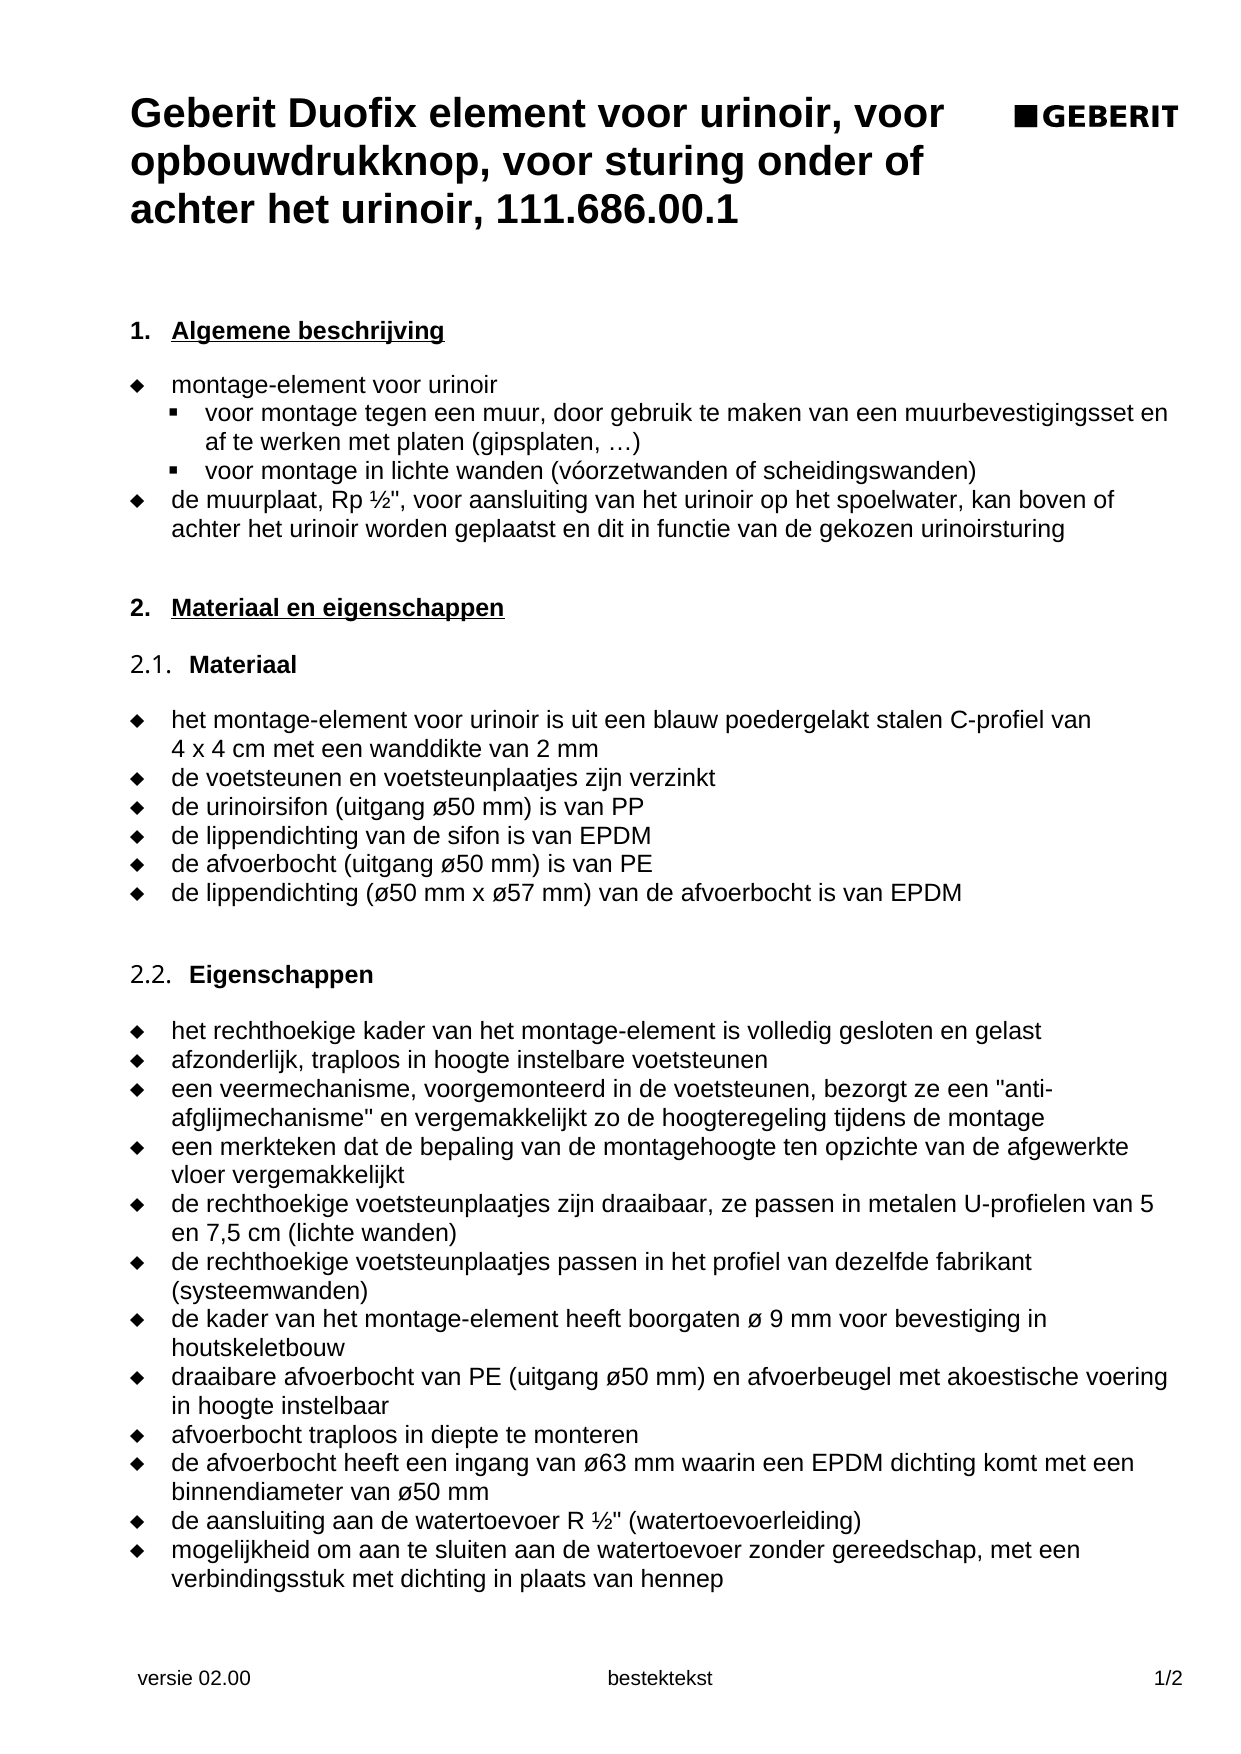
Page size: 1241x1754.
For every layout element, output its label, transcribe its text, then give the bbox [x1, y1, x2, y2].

text de afvoerbocht heeft een ingang van ø63 mm waarin een EPDM dichting komt met een binnendiameter van ø50 mm [130, 1448, 1175, 1506]
text de lippendichting (ø50 mm x ø57 mm) van de afvoerbocht is van EPDM [130, 878, 1175, 907]
text de urinoirsifon (uitgang ø50 mm) is van PP [130, 792, 1175, 821]
subtitle Materiaal en eigenschappen [130, 592, 1175, 621]
text de lippendichting van de sifon is van EPDM [130, 821, 1175, 849]
picture [1014, 104, 1179, 128]
text de aansluiting aan de watertoevoer R ½" (watertoevoerleiding) [130, 1506, 1175, 1535]
text de muurplaat, Rp ½", voor aansluiting van het urinoir op het spoelwater, kan boven of achter het urinoir worden geplaatst en dit in functie van de gekozen urinoirsturing [130, 485, 1175, 542]
text mogelijkheid om aan te sluiten aan de watertoevoer zonder gereedschap, met een verbindingsstuk met dichting in plaats van hennep [130, 1535, 1175, 1592]
subtitle Algemene beschrijving [130, 316, 1175, 344]
text afzonderlijk, traploos in hoogte instelbare voetsteunen [130, 1045, 1175, 1074]
text montage-element voor urinoir [130, 369, 1175, 398]
text de rechthoekige voetsteunplaatjes passen in het profiel van dezelfde fabrikant (systeemwanden) [130, 1247, 1175, 1304]
text het montage-element voor urinoir is uit een blauw poedergelakt stalen C-profiel van 4 x 4 cm met een wanddikte van 2 mm [130, 705, 1175, 763]
text de rechthoekige voetsteunplaatjes zijn draaibaar, ze passen in metalen U-profielen van 5 en 7,5 cm (lichte wanden) [130, 1189, 1175, 1247]
subtitle Materiaal [130, 646, 1175, 680]
text een merkteken dat de bepaling van de montagehoogte ten opzichte van de afgewerkte vloer vergemakkelijkt [130, 1132, 1175, 1189]
subtitle Eigenschappen [130, 957, 1175, 991]
text de voetsteunen en voetsteunplaatjes zijn verzinkt [130, 763, 1175, 792]
text voor montage in lichte wanden (vóorzetwanden of scheidingswanden) [167, 456, 1175, 485]
text de kader van het montage-element heeft boorgaten ø 9 mm voor bevestiging in houtskeletbouw [130, 1304, 1175, 1362]
text de afvoerbocht (uitgang ø50 mm) is van PE [130, 849, 1175, 878]
text een veermechanisme, voorgemonteerd in de voetsteunen, bezorgt ze een "anti-afglijmechanisme" en vergemakkelijkt zo de hoogteregeling tijdens de montage [130, 1074, 1175, 1132]
text draaibare afvoerbocht van PE (uitgang ø50 mm) en afvoerbeugel met akoestische voering in hoogte instelbaar [130, 1362, 1175, 1419]
text het rechthoekige kader van het montage-element is volledig gesloten en gelast [130, 1016, 1175, 1045]
text afvoerbocht traploos in diepte te monteren [130, 1419, 1175, 1448]
text voor montage tegen een muur, door gebruik te maken van een muurbevestigingsset en af te werken met platen (gipsplaten, …) [167, 398, 1175, 456]
